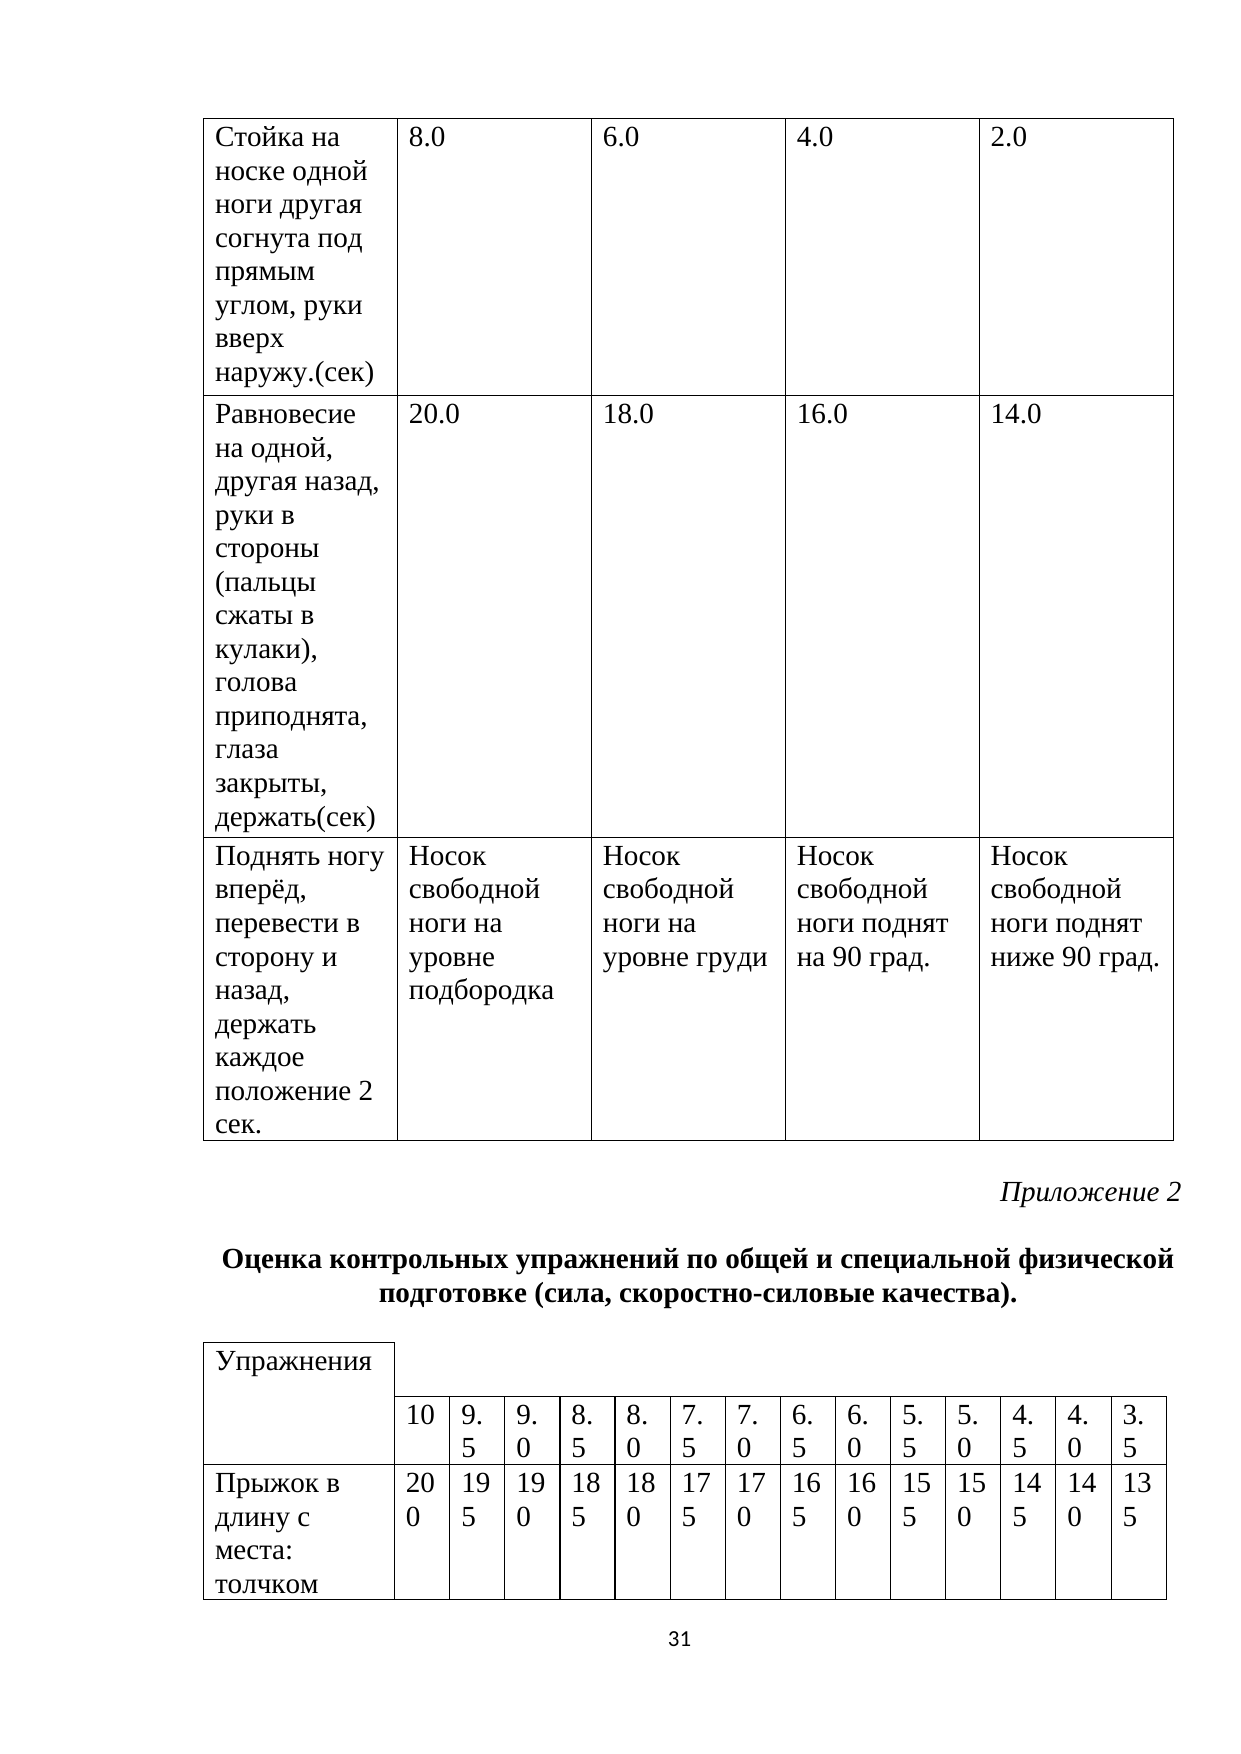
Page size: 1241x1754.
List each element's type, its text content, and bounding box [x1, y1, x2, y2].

table_cell 195 [450, 1465, 504, 1599]
table_cell 9.0 [505, 1397, 559, 1464]
table_cell 8.0 [398, 119, 591, 395]
table_cell 7.0 [726, 1397, 780, 1464]
table_cell 150 [946, 1465, 1000, 1599]
table_cell 160 [836, 1465, 890, 1599]
table_cell 155 [891, 1465, 945, 1599]
table_cell 180 [616, 1465, 670, 1599]
table_cell 170 [726, 1465, 780, 1599]
table_cell 6.0 [592, 119, 785, 395]
table_cell 7.5 [671, 1397, 725, 1464]
text Оценка контрольных упражнений по общей и специальной физической подготовке (сила, скоростно-силовые качества). [215, 1242, 1181, 1309]
table_cell 20.0 [398, 396, 591, 837]
table_cell 10 [395, 1397, 449, 1464]
table_cell 5.0 [946, 1397, 1000, 1464]
table_cell 6.5 [781, 1397, 835, 1464]
table_cell 4.5 [1001, 1397, 1055, 1464]
table_cell Носок свободной ноги на уровне подбородка [398, 838, 591, 1140]
table_cell 200 [395, 1465, 449, 1599]
table_cell 190 [505, 1465, 559, 1599]
table_cell 145 [1001, 1465, 1055, 1599]
table_cell 4.0 [786, 119, 979, 395]
table_cell 16.0 [786, 396, 979, 837]
table_cell 2.0 [980, 119, 1173, 395]
table_cell Поднять ногу вперёд, перевести в сторону и назад, держать каждое положение 2 сек. [204, 838, 397, 1140]
table_cell 3.5 [1112, 1397, 1166, 1464]
table_cell 140 [1056, 1465, 1111, 1599]
table_cell 14.0 [980, 396, 1173, 837]
table_cell 175 [671, 1465, 725, 1599]
table_cell Стойка на носке одной ноги другая согнута под прямым углом, руки вверх наружу.(сек) [204, 119, 397, 395]
table_header Упражнения [204, 1343, 394, 1464]
table_cell 185 [561, 1465, 614, 1599]
table_cell Носок свободной ноги поднят ниже 90 град. [980, 838, 1173, 1140]
text Приложение 2 [177, 1174, 1181, 1208]
table_cell 165 [781, 1465, 835, 1599]
table_cell 18.0 [592, 396, 785, 837]
table_cell Носок свободной ноги поднят на 90 град. [786, 838, 979, 1140]
table_cell 8.0 [616, 1397, 670, 1464]
table_cell 5.5 [891, 1397, 945, 1464]
table_cell 135 [1112, 1465, 1166, 1599]
table_cell 9.5 [450, 1397, 504, 1464]
table_cell 4.0 [1056, 1397, 1111, 1464]
table_cell Равновесие на одной, другая назад, руки в стороны (пальцы сжаты в кулаки), голова приподнята, глаза закрыты, держать(сек) [204, 396, 397, 837]
table_cell 6.0 [836, 1397, 890, 1464]
table_cell Носок свободной ноги на уровне груди [592, 838, 785, 1140]
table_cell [204, 1465, 394, 1599]
table_cell 8.5 [561, 1397, 614, 1464]
